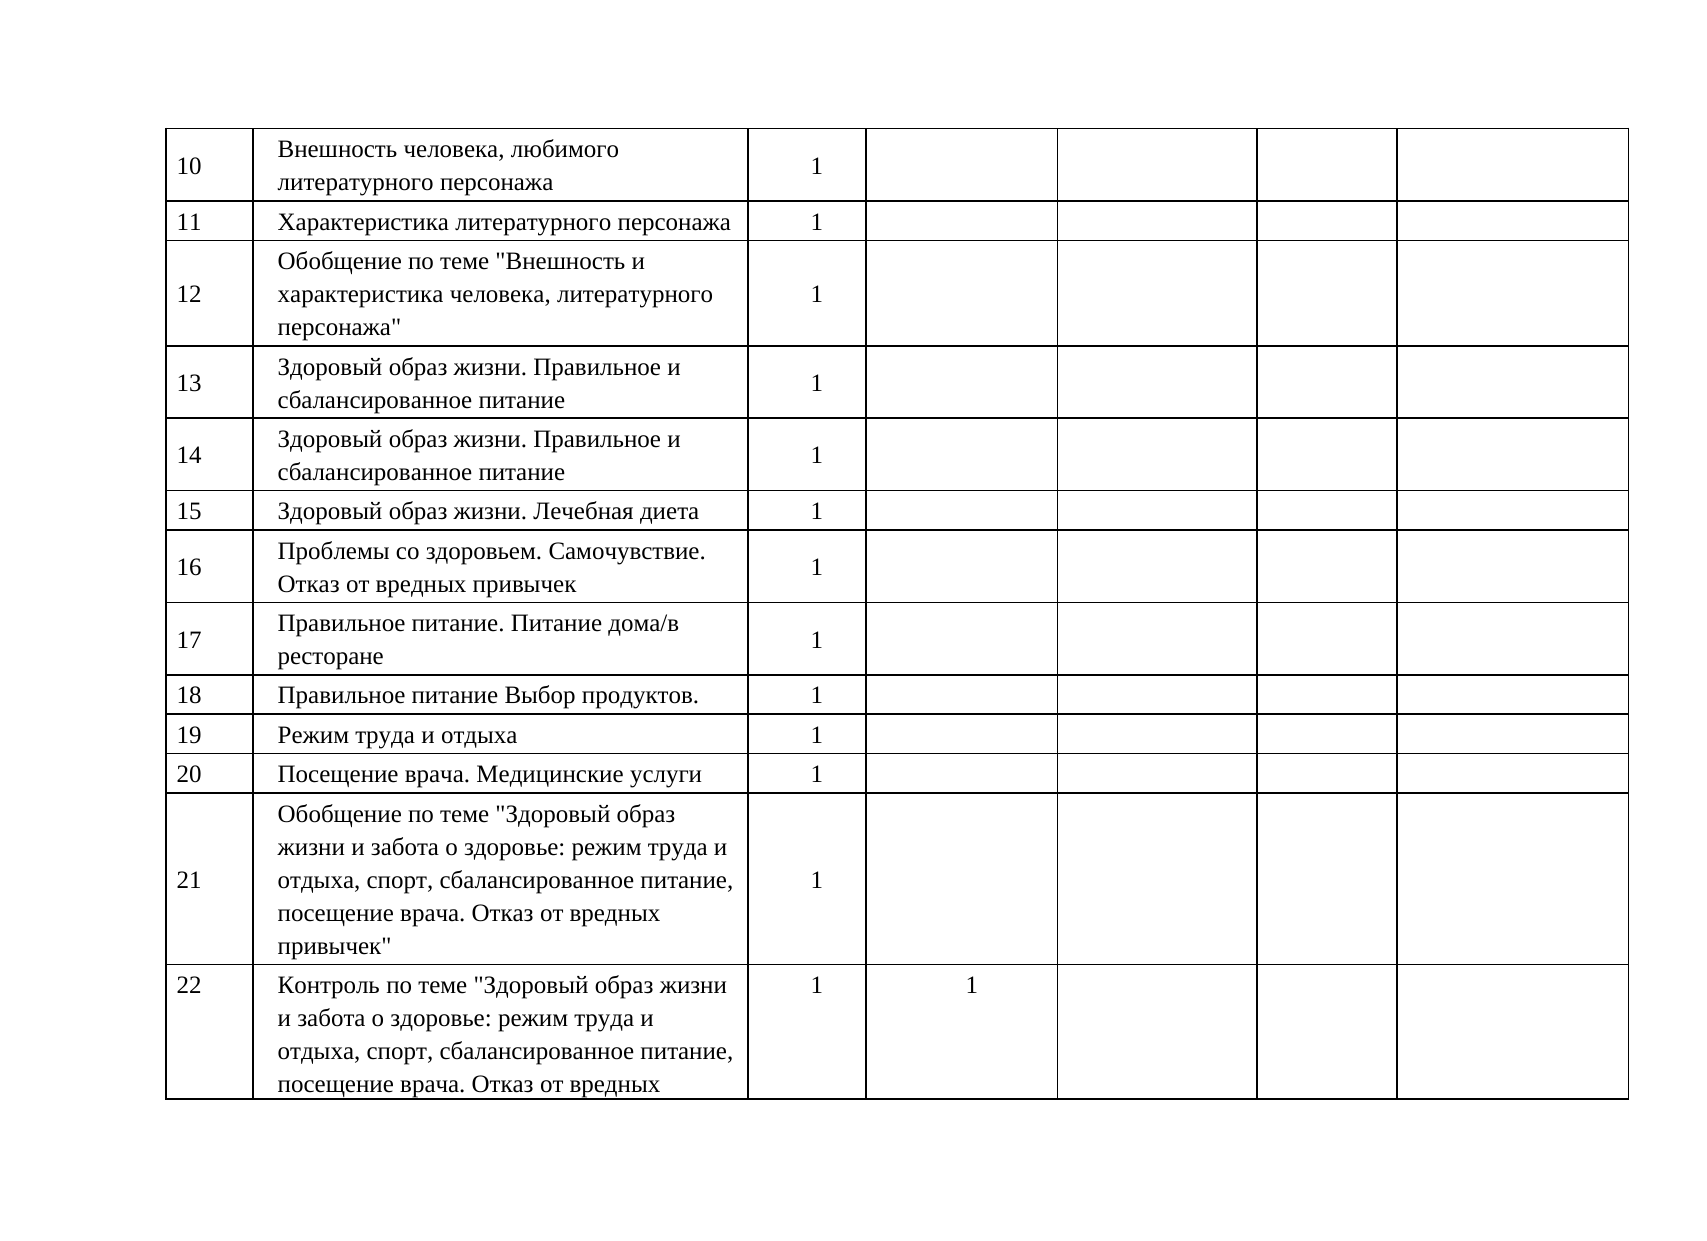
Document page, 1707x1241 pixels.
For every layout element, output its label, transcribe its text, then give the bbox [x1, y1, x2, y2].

table_cell [1258, 715, 1396, 753]
table_cell 1 [749, 129, 865, 200]
table_cell [1398, 676, 1628, 713]
table_cell [1258, 241, 1396, 345]
table_cell [1058, 491, 1256, 529]
table_cell 21 [167, 794, 252, 963]
table_cell 1 [867, 965, 1057, 1098]
table_cell [1258, 347, 1396, 417]
table_cell 1 [749, 347, 865, 417]
table_cell 1 [749, 531, 865, 601]
table_cell [1398, 419, 1628, 490]
table_cell [1058, 202, 1256, 239]
table_cell [1258, 531, 1396, 601]
table_cell [1058, 965, 1256, 1098]
table_cell [1058, 419, 1256, 490]
table_cell [1258, 754, 1396, 792]
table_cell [254, 965, 747, 1098]
table_cell 11 [167, 202, 252, 239]
table_cell 10 [167, 129, 252, 200]
table_cell Правильное питание. Питание дома/в ресторане [254, 603, 747, 674]
table_cell [867, 794, 1057, 963]
table_cell 1 [749, 202, 865, 239]
table_cell [1058, 603, 1256, 674]
table_cell 13 [167, 347, 252, 417]
table_cell [1258, 202, 1396, 239]
table_cell [1258, 965, 1396, 1098]
table_cell [867, 754, 1057, 792]
table_cell [867, 347, 1057, 417]
table_cell Посещение врача. Медицинские услуги [254, 754, 747, 792]
table_cell 12 [167, 241, 252, 345]
table_cell 1 [749, 419, 865, 490]
table_cell 1 [749, 241, 865, 345]
table_cell [1258, 676, 1396, 713]
table_cell [1258, 491, 1396, 529]
table_cell [867, 715, 1057, 753]
table_cell 22 [167, 965, 252, 1098]
table_cell [867, 202, 1057, 239]
table_cell Проблемы со здоровьем. Самочувствие. Отказ от вредных привычек [254, 531, 747, 601]
table_cell [867, 531, 1057, 601]
table_cell Характеристика литературного персонажа [254, 202, 747, 239]
table_cell 20 [167, 754, 252, 792]
table_cell 1 [749, 965, 865, 1098]
table_cell 14 [167, 419, 252, 490]
table_cell [1398, 754, 1628, 792]
table_cell [1398, 531, 1628, 601]
table_cell Обобщение по теме "Внешность и характеристика человека, литературного персонажа" [254, 241, 747, 345]
table_cell [867, 491, 1057, 529]
table_cell [1258, 794, 1396, 963]
table_cell [1258, 603, 1396, 674]
table_cell Режим труда и отдыха [254, 715, 747, 753]
table_cell [1258, 129, 1396, 200]
table_cell Правильное питание Выбор продуктов. [254, 676, 747, 713]
table_cell Внешность человека, любимого литературного персонажа [254, 129, 747, 200]
table_cell [1058, 715, 1256, 753]
table_cell [1398, 241, 1628, 345]
table_cell 1 [749, 603, 865, 674]
table_cell Здоровый образ жизни. Правильное и сбалансированное питание [254, 419, 747, 490]
table_cell Здоровый образ жизни. Лечебная диета [254, 491, 747, 529]
table_cell 16 [167, 531, 252, 601]
table_cell [1398, 202, 1628, 239]
table_cell 1 [749, 754, 865, 792]
table_cell 19 [167, 715, 252, 753]
table_cell 18 [167, 676, 252, 713]
table_cell [867, 419, 1057, 490]
table_cell [867, 676, 1057, 713]
table_cell [1398, 603, 1628, 674]
table_cell 15 [167, 491, 252, 529]
table_cell Здоровый образ жизни. Правильное и сбалансированное питание [254, 347, 747, 417]
table_cell [1058, 754, 1256, 792]
table_cell [1058, 531, 1256, 601]
table_cell [867, 241, 1057, 345]
table_cell [1398, 129, 1628, 200]
table_cell [1398, 715, 1628, 753]
table_cell 1 [749, 676, 865, 713]
table_cell 1 [749, 715, 865, 753]
table_cell [1398, 491, 1628, 529]
table_cell Обобщение по теме "Здоровый образ жизни и забота о здоровье: режим труда и отдыха, спорт, сбалансированное питание, посещение врача. Отказ от вредных привычек" [254, 794, 747, 963]
table_cell [1058, 676, 1256, 713]
table_cell [1398, 965, 1628, 1098]
table_cell [867, 603, 1057, 674]
table_cell [1398, 794, 1628, 963]
table_cell [1398, 347, 1628, 417]
table_cell [1258, 419, 1396, 490]
table_cell 1 [749, 794, 865, 963]
table_cell [1058, 347, 1256, 417]
table_cell [1058, 794, 1256, 963]
table_cell 17 [167, 603, 252, 674]
table_cell [1058, 241, 1256, 345]
table_cell [867, 129, 1057, 200]
table_cell [1058, 129, 1256, 200]
table_cell 1 [749, 491, 865, 529]
